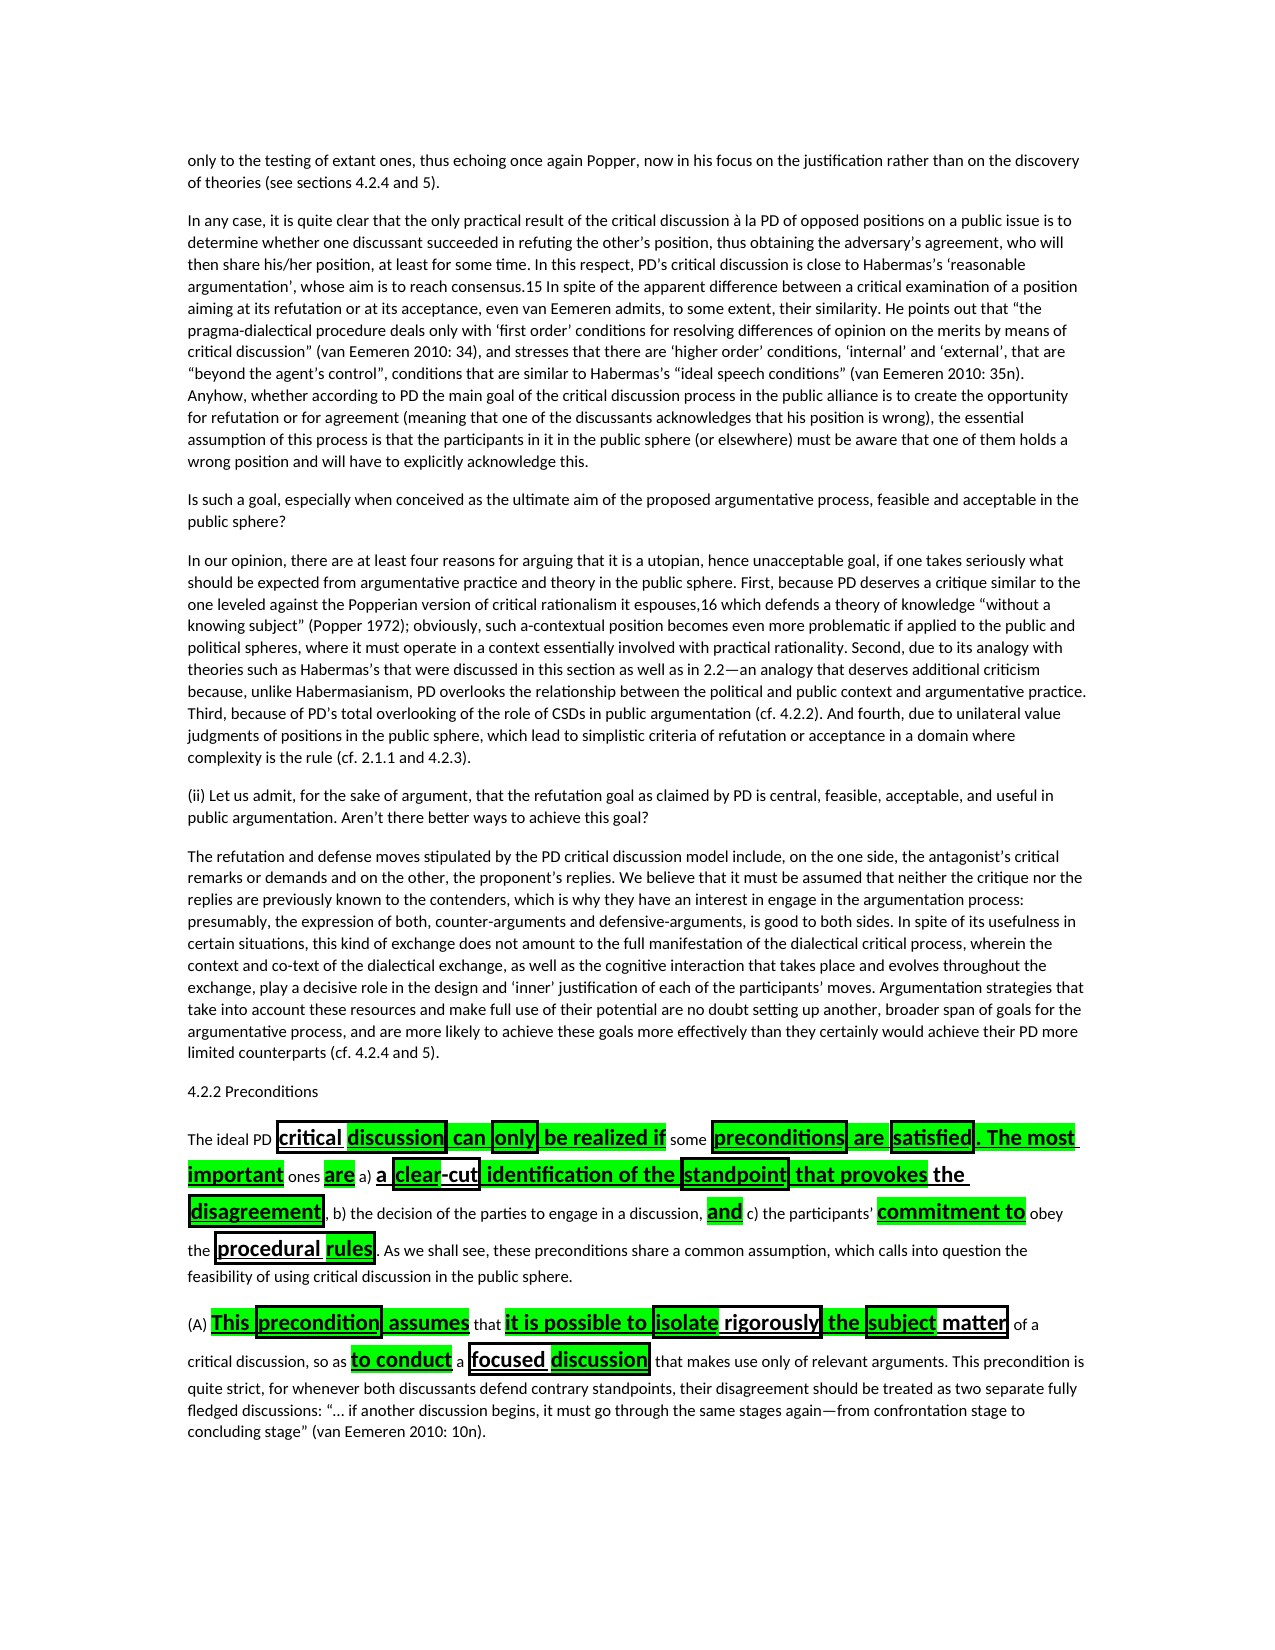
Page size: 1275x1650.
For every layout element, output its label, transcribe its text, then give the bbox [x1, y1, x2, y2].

text (ii) Let us admit, for the sake of argument, that the refutation goal as claimed by PD is central, feasible, acceptable, and useful in public argumentation. Aren’t there better ways to achieve this goal? [187, 785, 1087, 828]
text In any case, it is quite clear that the only practical result of the critical discussion à la PD of opposed positions on a public issue is to determine whether one discussant succeeded in refuting the other’s position, thus obtaining the adversary’s agreement, who will then share his/her position, at least for some time. In this respect, PD’s critical discussion is close to Habermas’s ‘reasonable argumentation’, whose aim is to reach consensus.15 In spite of the apparent difference between a critical examination of a position aiming at its refutation or at its acceptance, even van Eemeren admits, to some extent, their similarity. He points out that “the pragma-dialectical procedure deals only with ‘first order’ conditions for resolving differences of opinion on the merits by means of critical discussion” (van Eemeren 2010: 34), and stresses that there are ‘higher order’ conditions, ‘internal’ and ‘external’, that are “beyond the agent’s control”, conditions that are similar to Habermas’s “ideal speech conditions” (van Eemeren 2010: 35n). Anyhow, whether according to PD the main goal of the critical discussion process in the public alliance is to create the opportunity for refutation or for agreement (meaning that one of the discussants acknowledges that his position is wrong), the essential assumption of this process is that the participants in it in the public sphere (or elsewhere) must be aware that one of them holds a wrong position and will have to explicitly acknowledge this. [187, 210, 1087, 471]
text (A) This precondition assumes that it is possible to isolate rigorously the subject matter of a critical discussion, so as to conduct a focused discussion that makes use only of relevant arguments. This precondition is quite strict, for whenever both discussants defend contrary standpoints, their disagreement should be treated as two separate fully fledged discussions: “… if another discussion begins, it must go through the same stages again—from confrontation stage to concluding stage” (van Eemeren 2010: 10n). [187, 1305, 1087, 1442]
text Is such a goal, especially when conceived as the ultimate aim of the proposed argumentative process, feasible and acceptable in the public sphere? [187, 489, 1087, 532]
text In our opinion, there are at least four reasons for arguing that it is a utopian, hence unacceptable goal, if one takes seriously what should be expected from argumentative practice and theory in the public sphere. First, because PD deserves a critique similar to the one leveled against the Popperian version of critical rationalism it espouses,16 which defends a theory of knowledge “without a knowing subject” (Popper 1972); obviously, such a-contextual position becomes even more problematic if applied to the public and political spheres, where it must operate in a context essentially involved with practical rationality. Second, due to its analogy with theories such as Habermas’s that were discussed in this section as well as in 2.2—an analogy that deserves additional criticism because, unlike Habermasianism, PD overlooks the relationship between the political and public context and argumentative practice. Third, because of PD’s total overlooking of the role of CSDs in public argumentation (cf. 4.2.2). And fourth, due to unilateral value judgments of positions in the public sphere, which lead to simplistic criteria of refutation or acceptance in a domain where complexity is the rule (cf. 2.1.1 and 4.2.3). [187, 550, 1087, 767]
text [187, 150, 1087, 192]
text The refutation and defense moves stipulated by the PD critical discussion model include, on the one side, the antagonist’s critical remarks or demands and on the other, the proponent’s replies. We believe that it must be assumed that neither the critique nor the replies are previously known to the contenders, which is why they have an interest in engage in the argumentation process: presumably, the expression of both, counter-arguments and defensive-arguments, is good to both sides. In spite of its usefulness in certain situations, this kind of exchange does not amount to the full manifestation of the dialectical critical process, wherein the context and co-text of the dialectical exchange, as well as the cognitive interaction that takes place and evolves throughout the exchange, play a decisive role in the design and ‘inner’ justification of each of the participants’ moves. Argumentation strategies that take into account these resources and make full use of their potential are no doubt setting up another, broader span of goals for the argumentative process, and are more likely to achieve these goals more effectively than they certainly would achieve their PD more limited counterparts (cf. 4.2.4 and 5). [187, 846, 1087, 1063]
text 4.2.2 Preconditions [187, 1081, 1087, 1102]
text The ideal PD critical discussion can only be realized if some preconditions are satisfied. The most important ones are a) a clear-cut identification of the standpoint that provokes the disagreement, b) the decision of the parties to engage in a discussion, and c) the participants’ commitment to obey the procedural rules. As we shall see, these preconditions share a common assumption, which calls into question the feasibility of using critical discussion in the public sphere. [187, 1120, 1087, 1287]
